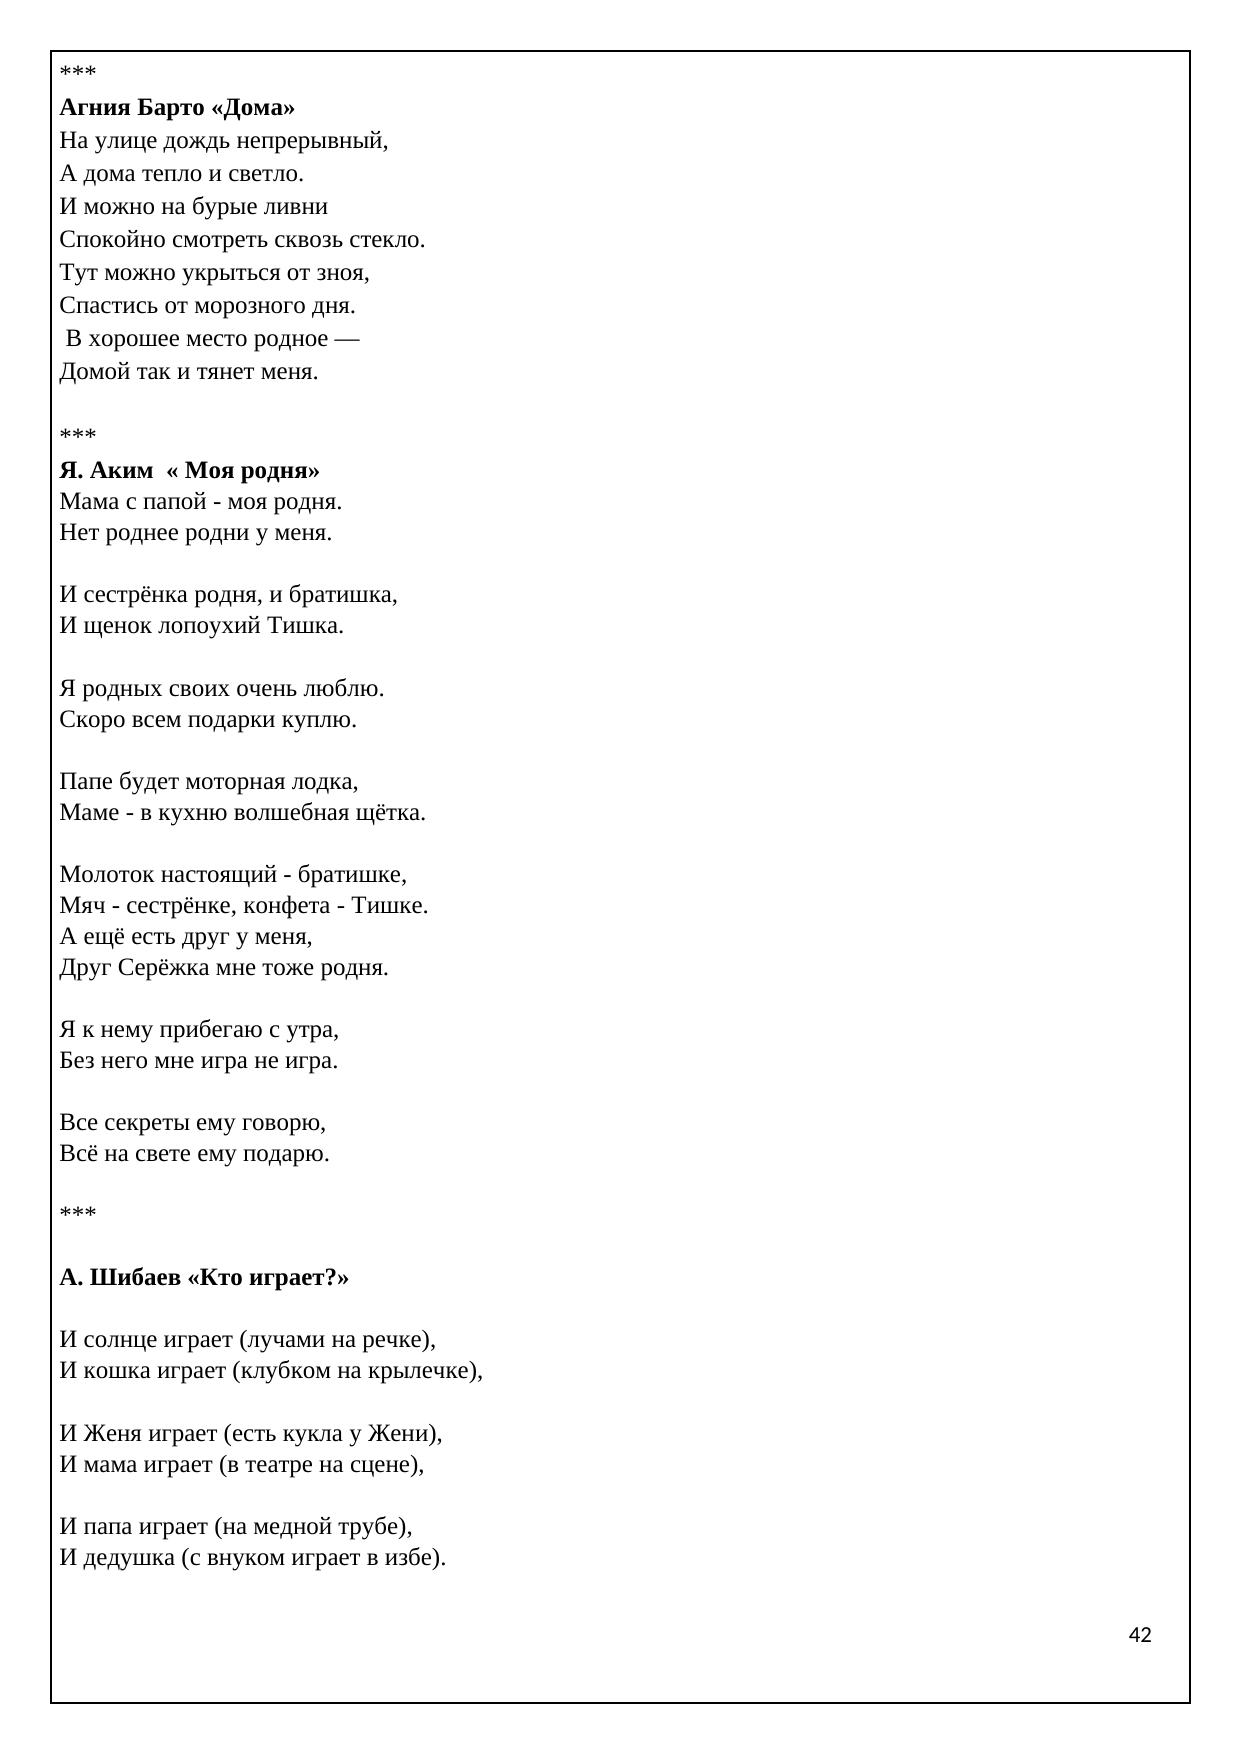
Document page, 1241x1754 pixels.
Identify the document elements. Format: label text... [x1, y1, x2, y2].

text И кошка играет (клубком на крылечке), [59, 1356, 1167, 1384]
text Тут можно укрыться от зноя, [59, 257, 1167, 286]
text Все секреты ему говорю, [59, 1107, 1167, 1136]
text Друг Серёжка мне тоже родня. [59, 952, 1167, 981]
text Нет роднее родни у меня. [59, 517, 1167, 546]
text Мама с папой - моя родня. [59, 486, 1167, 515]
text Спастись от морозного дня. [59, 290, 1167, 319]
text *** [59, 59, 1167, 88]
text Я родных своих очень люблю. [59, 673, 1167, 701]
text На улице дождь непрерывный, [59, 125, 1167, 154]
text И папа играет (на медной трубе), [59, 1511, 1167, 1539]
text В хорошее место родное — [59, 323, 1167, 352]
text Я к нему прибегаю с утра, [59, 1014, 1167, 1043]
text Агния Барто «Дома» [59, 92, 1167, 121]
text Папе будет моторная лодка, [59, 766, 1167, 794]
text Скоро всем подарки куплю. [59, 704, 1167, 732]
text *** [59, 1200, 1167, 1229]
text Я. Аким « Моя родня» [59, 455, 1167, 484]
text И Женя играет (есть кукла у Жени), [59, 1418, 1167, 1446]
text Мяч - сестрёнке, конфета - Тишке. [59, 890, 1167, 919]
text И можно на бурые ливни [59, 191, 1167, 220]
text *** [59, 422, 1167, 451]
text А дома тепло и светло. [59, 158, 1167, 187]
text И щенок лопоухий Тишка. [59, 611, 1167, 639]
text И солнце играет (лучами на речке), [59, 1324, 1167, 1353]
text Спокойно смотреть сквозь стекло. [59, 224, 1167, 253]
text Всё на свете ему подарю. [59, 1138, 1167, 1167]
text И мама играет (в театре на сцене), [59, 1449, 1167, 1477]
text А ещё есть друг у меня, [59, 921, 1167, 950]
text А. Шибаев «Кто играет?» [59, 1262, 1167, 1291]
text И дедушка (с внуком играет в избе). [59, 1542, 1167, 1571]
text Домой так и тянет меня. [59, 356, 1167, 385]
text И сестрёнка родня, и братишка, [59, 579, 1167, 608]
text Без него мне игра не игра. [59, 1045, 1167, 1074]
text Маме - в кухню волшебная щётка. [59, 797, 1167, 826]
text Молоток настоящий - братишке, [59, 859, 1167, 888]
